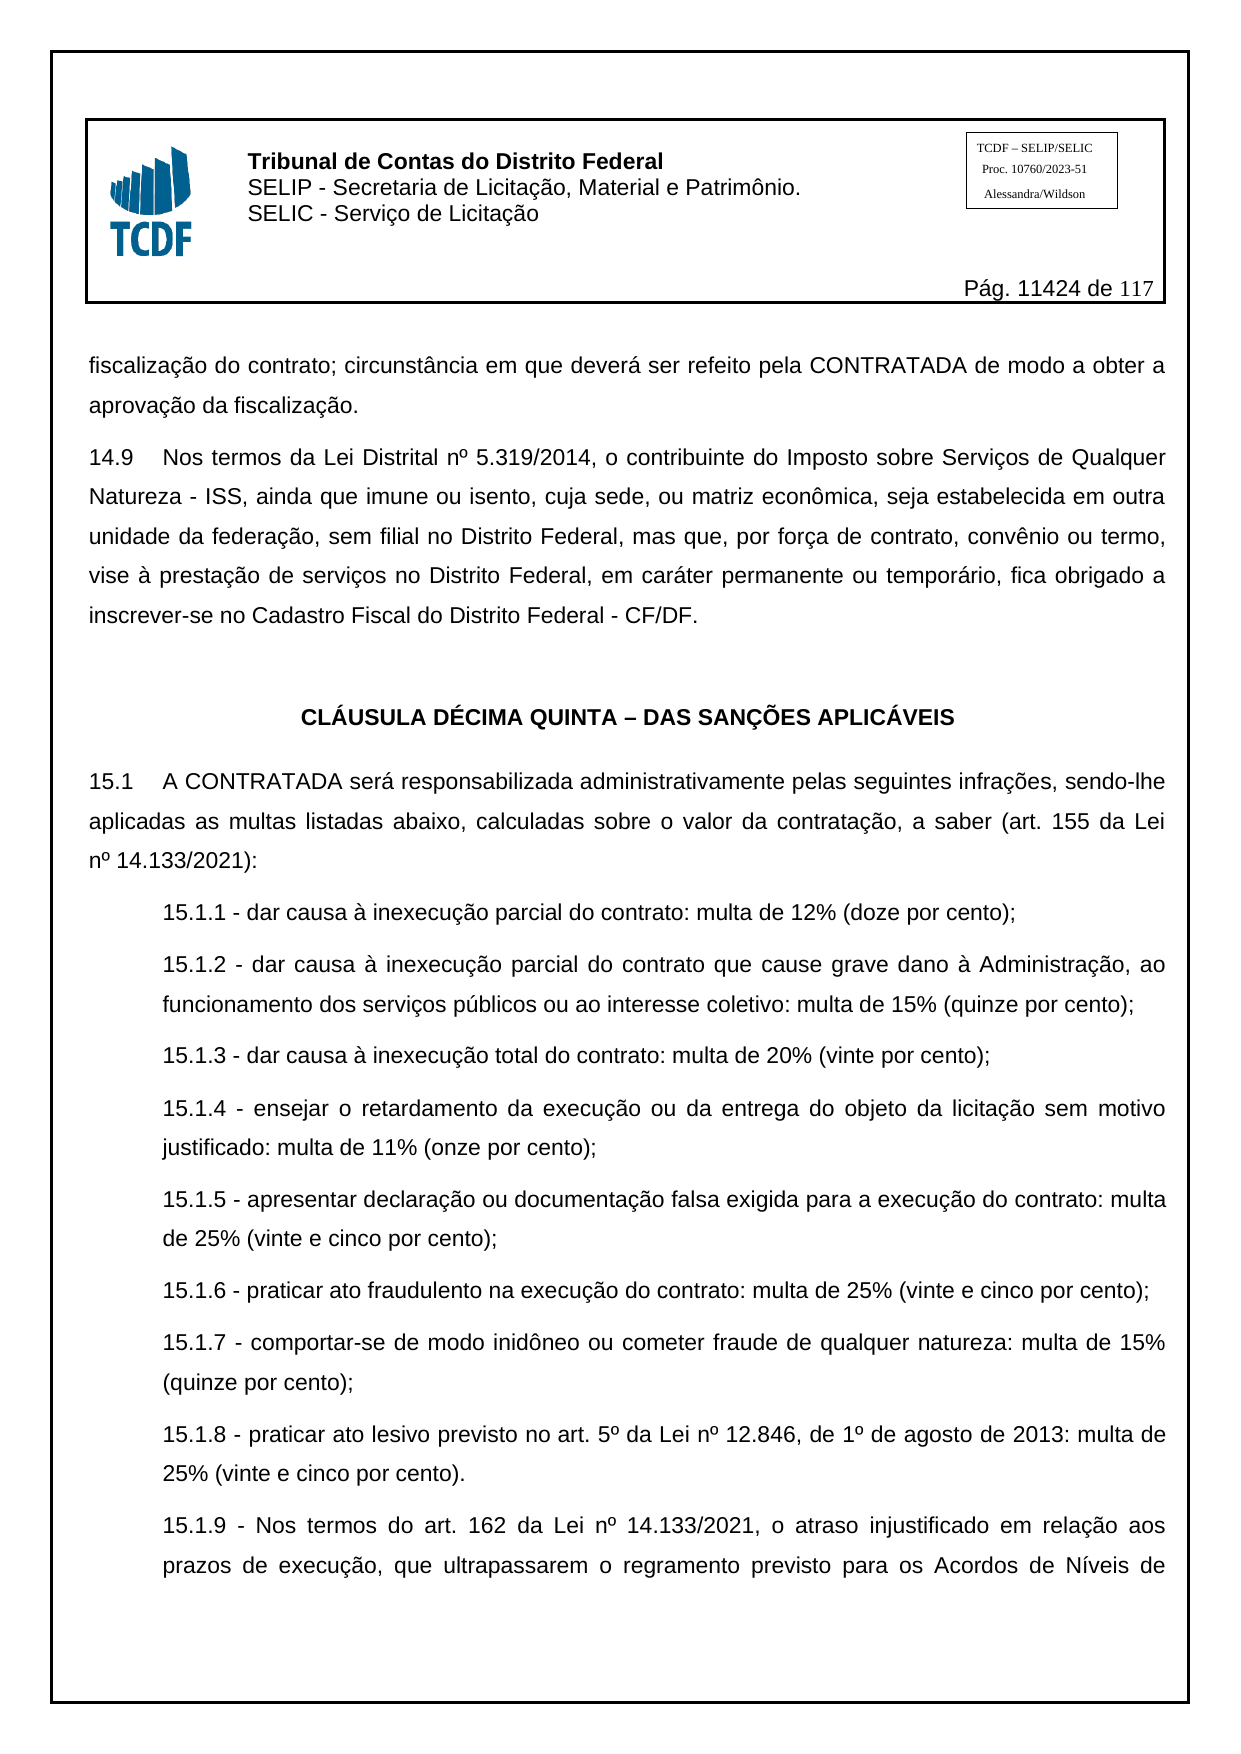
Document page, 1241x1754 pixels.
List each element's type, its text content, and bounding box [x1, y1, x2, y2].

picture [95, 143, 206, 259]
list 15.1.4 - ensejar o retardamento da execução ou da entrega do objeto da licitação sem motivo justificado: multa de 11% (onze por cento); [162, 1094, 1167, 1160]
list 15.1.7 - comportar-se de modo inidôneo ou cometer fraude de qualquer natureza: multa de 15% (quinze por cento); [162, 1329, 1167, 1395]
list 14.9 Nos termos da Lei Distrital nº 5.319/2014, o contribuinte do Imposto sobre Serviços de Qualquer Natureza - ISS, ainda que imune ou isento, cuja sede, ou matriz econômica, seja estabelecida em outra unidade da federação, sem filial no Distrito Federal, mas que, por força de contrato, convênio ou termo, vise à prestação de serviços no Distrito Federal, em caráter permanente ou temporário, fica obrigado a inscrever-se no Cadastro Fiscal do Distrito Federal - CF/DF. [89, 444, 1167, 628]
list 15.1.1 - dar causa à inexecução parcial do contrato: multa de 12% (doze por cento); [162, 899, 1167, 925]
list CLÁUSULA DÉCIMA quinta – DAS SANÇÕES APLICÁVEIS [89, 704, 1167, 730]
list 15.1.6 - praticar ato fraudulento na execução do contrato: multa de 25% (vinte e cinco por cento); [162, 1277, 1167, 1304]
list 15.1.8 - praticar ato lesivo previsto no art. 5º da Lei nº 12.846, de 1º de agosto de 2013: multa de 25% (vinte e cinco por cento). [162, 1421, 1167, 1487]
list 15.1.2 - dar causa à inexecução parcial do contrato que cause grave dano à Administração, ao funcionamento dos serviços públicos ou ao interesse coletivo: multa de 15% (quinze por cento); [162, 951, 1167, 1017]
list 15.1.3 - dar causa à inexecução total do contrato: multa de 20% (vinte por cento); [162, 1042, 1167, 1069]
list 15.1.5 - apresentar declaração ou documentação falsa exigida para a execução do contrato: multa de 25% (vinte e cinco por cento); [162, 1186, 1167, 1252]
list 15.1 A CONTRATADA será responsabilizada administrativamente pelas seguintes infrações, sendo-lhe aplicadas as multas listadas abaixo, calculadas sobre o valor da contratação, a saber (art. 155 da Lei nº 14.133/2021): [89, 768, 1167, 873]
